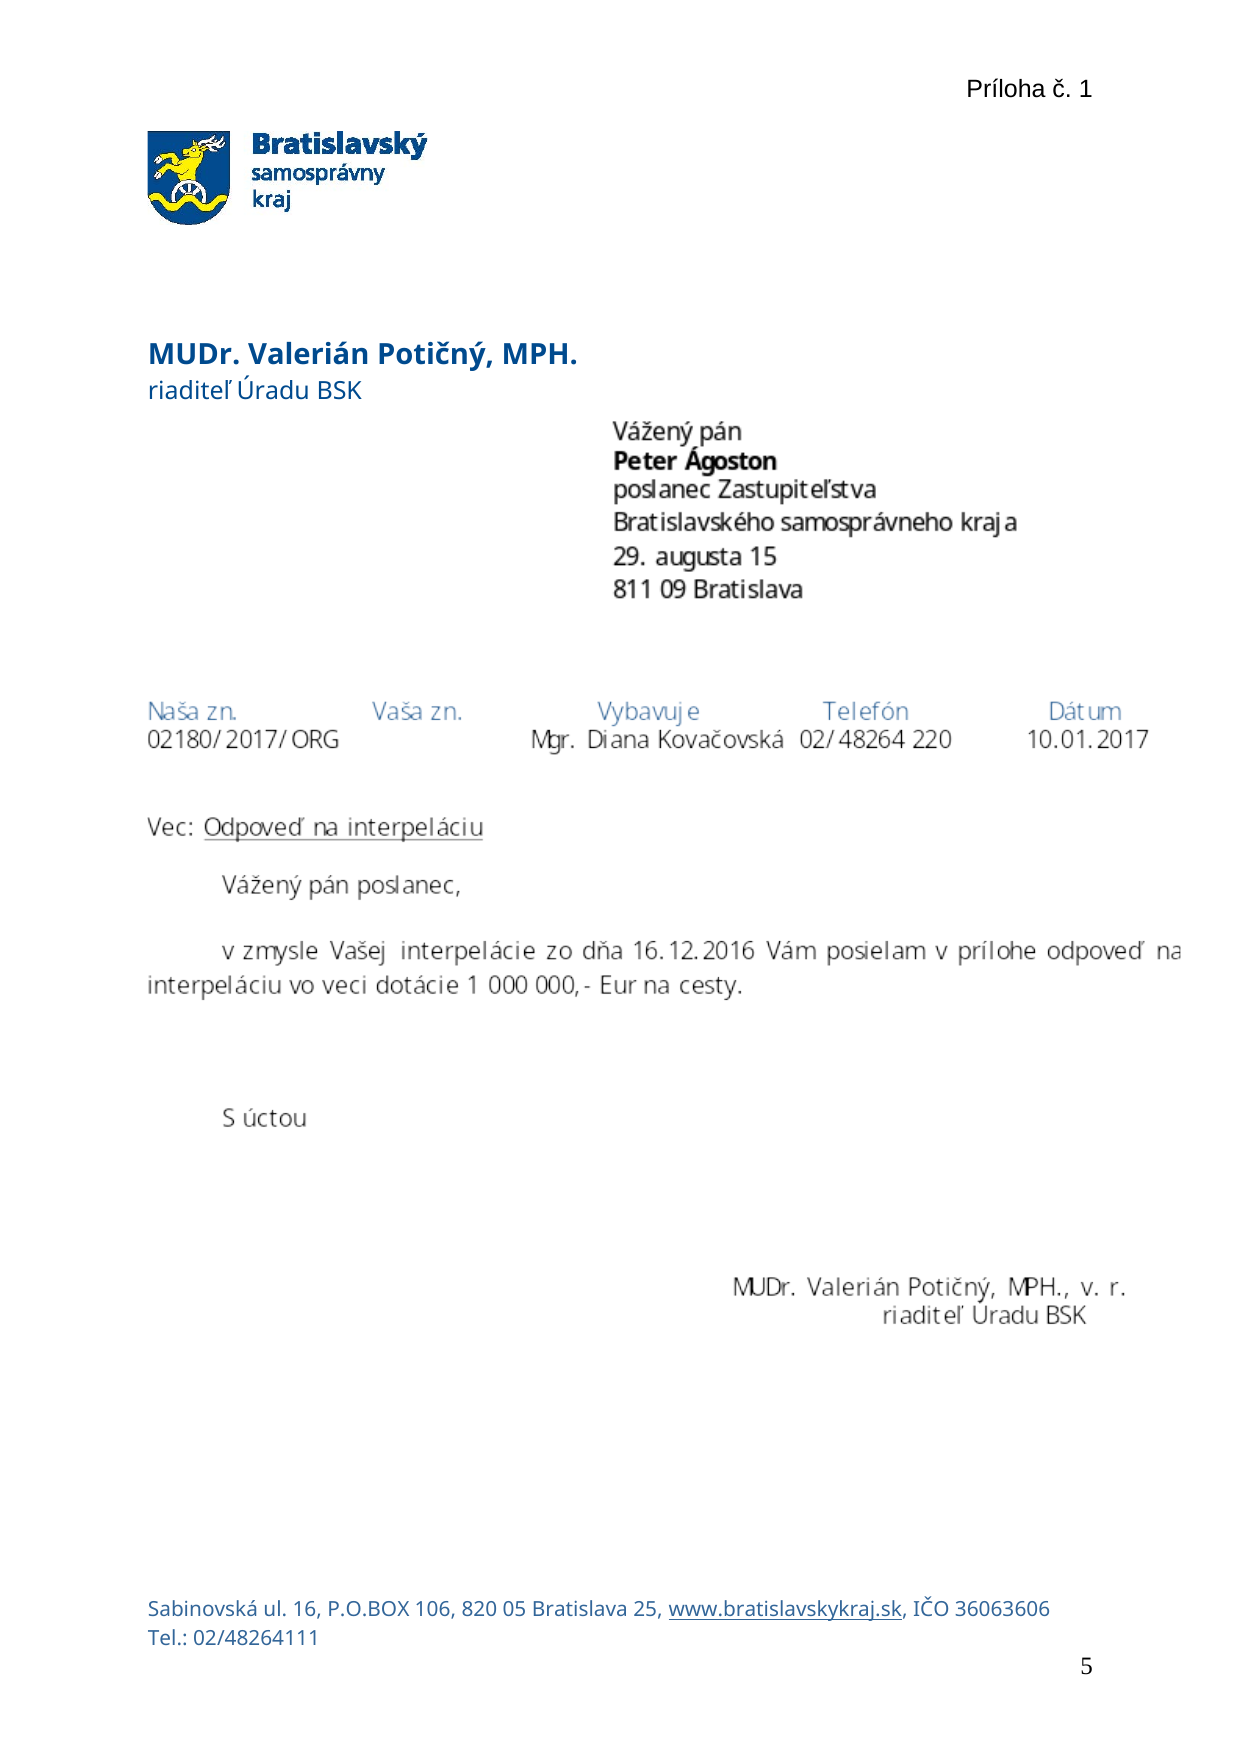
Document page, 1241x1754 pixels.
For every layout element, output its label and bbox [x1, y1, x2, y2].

picture [147, 131, 428, 225]
